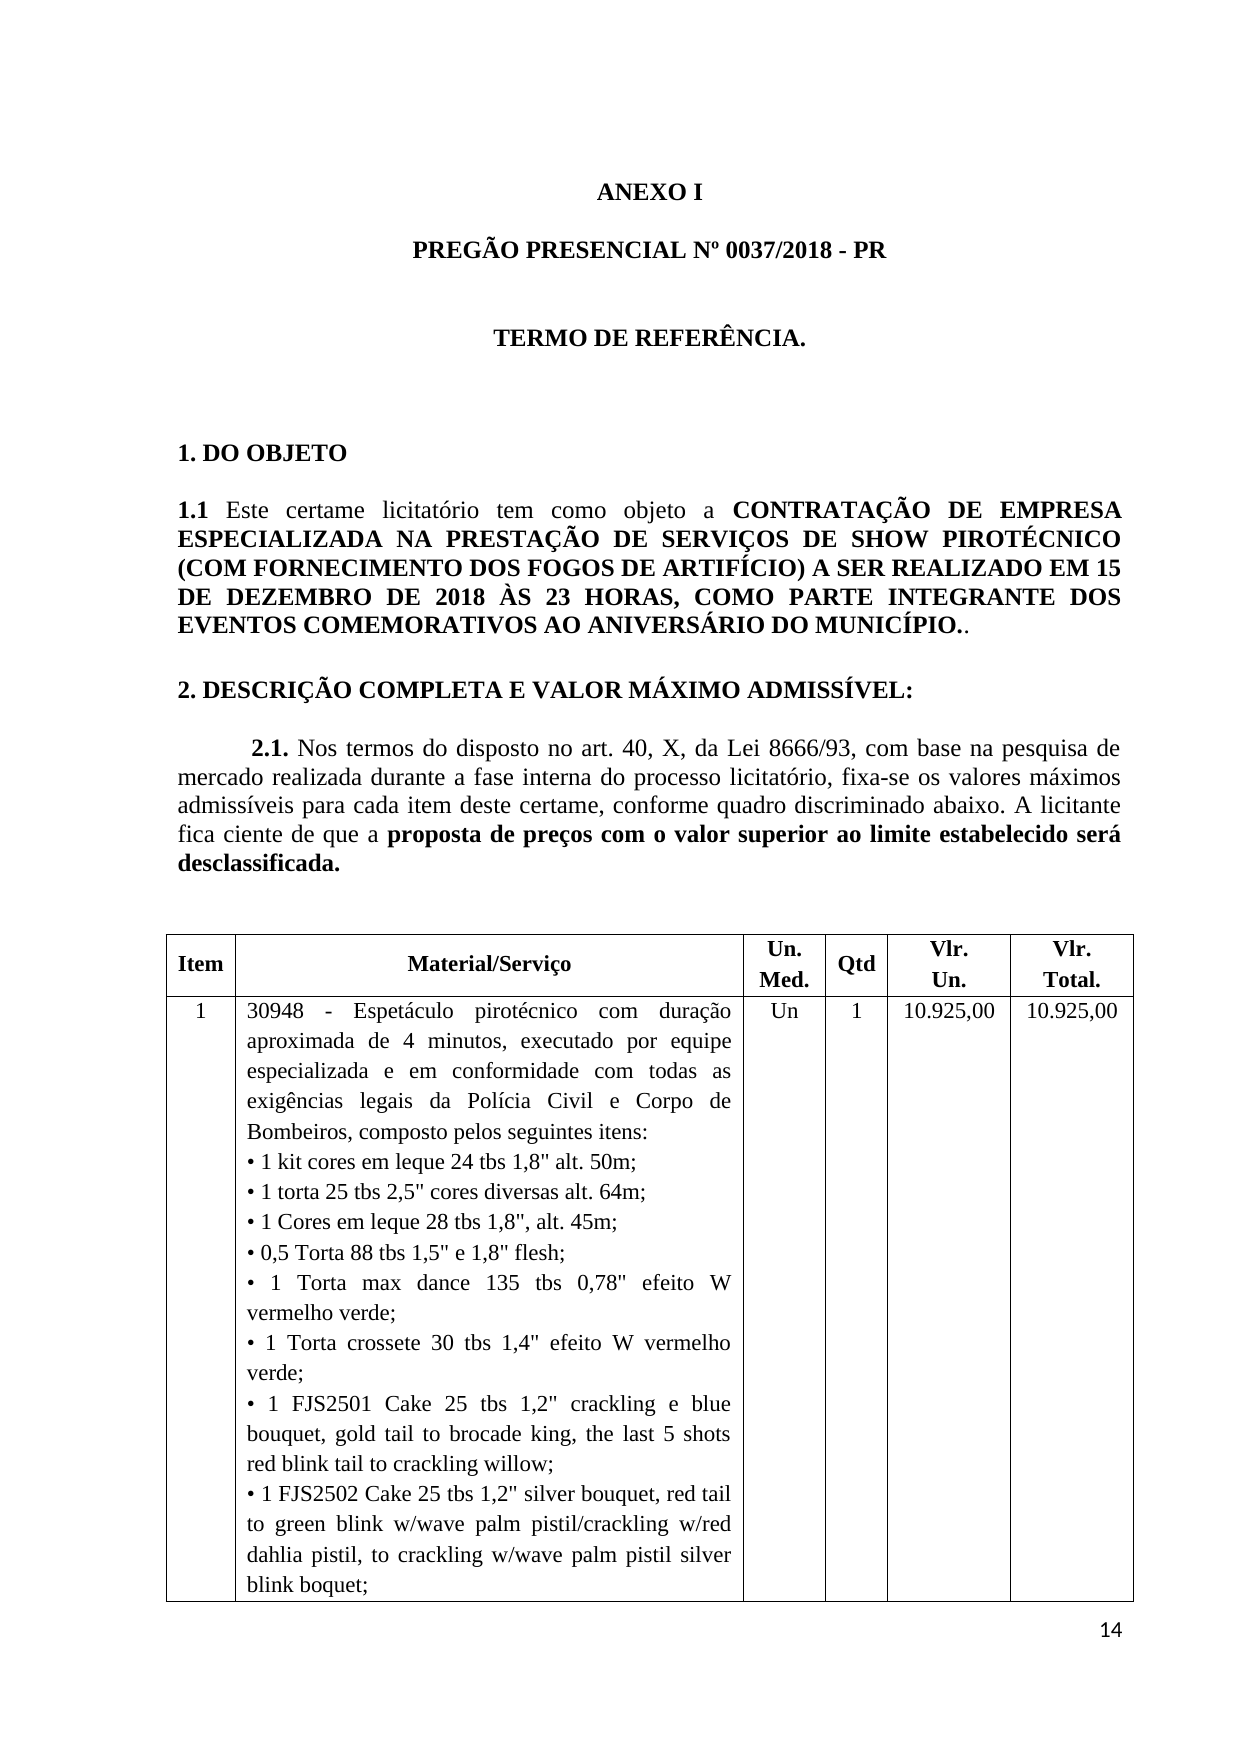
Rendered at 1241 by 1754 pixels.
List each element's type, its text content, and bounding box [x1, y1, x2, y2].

text 1.1 Este certame licitatório tem como objeto a CONTRATAÇÃO DE EMPRESA ESPECIALIZADA NA PRESTAÇÃO DE SERVIÇOS DE SHOW PIROTÉCNICO (COM FORNECIMENTO DOS FOGOS DE ARTIFÍCIO) A SER REALIZADO EM 15 DE DEZEMBRO DE 2018 ÀS 23 HORAS, COMO PARTE INTEGRANTE DOS EVENTOS COMEMORATIVOS AO ANIVERSÁRIO DO MUNICÍPIO.. [177, 496, 1122, 639]
text 1. DO OBJETO [177, 438, 1122, 467]
table_header Material/Serviço [236, 935, 743, 996]
table_cell Un [744, 997, 825, 1601]
table_header Un. Med. [744, 935, 825, 996]
text PREGÃO PRESENCIAL Nº 0037/2018 - PR [177, 235, 1122, 264]
table_cell 1 [167, 997, 235, 1601]
table_header Item [167, 935, 235, 996]
table_cell 10.925,00 [888, 997, 1010, 1601]
text ANEXO I [177, 177, 1122, 206]
text 2. DESCRIÇÃO COMPLETA E VALOR MÁXIMO ADMISSÍVEL: [177, 676, 1122, 704]
table_header Vlr. Un. [888, 935, 1010, 996]
text TERMO DE REFERÊNCIA. [177, 323, 1122, 352]
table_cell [236, 997, 743, 1601]
table_header Vlr. Total. [1011, 935, 1133, 996]
table_cell 1 [826, 997, 887, 1601]
text 2.1. Nos termos do disposto no art. 40, X, da Lei 8666/93, com base na pesquisa de mercado realizada durante a fase interna do processo licitatório, fixa-se os valores máximos admissíveis para cada item deste certame, conforme quadro discriminado abaixo. A licitante fica ciente de que a proposta de preços com o valor superior ao limite estabelecido será desclassificada. [177, 733, 1122, 877]
table_header Qtd [826, 935, 887, 996]
table_cell 10.925,00 [1011, 997, 1133, 1601]
